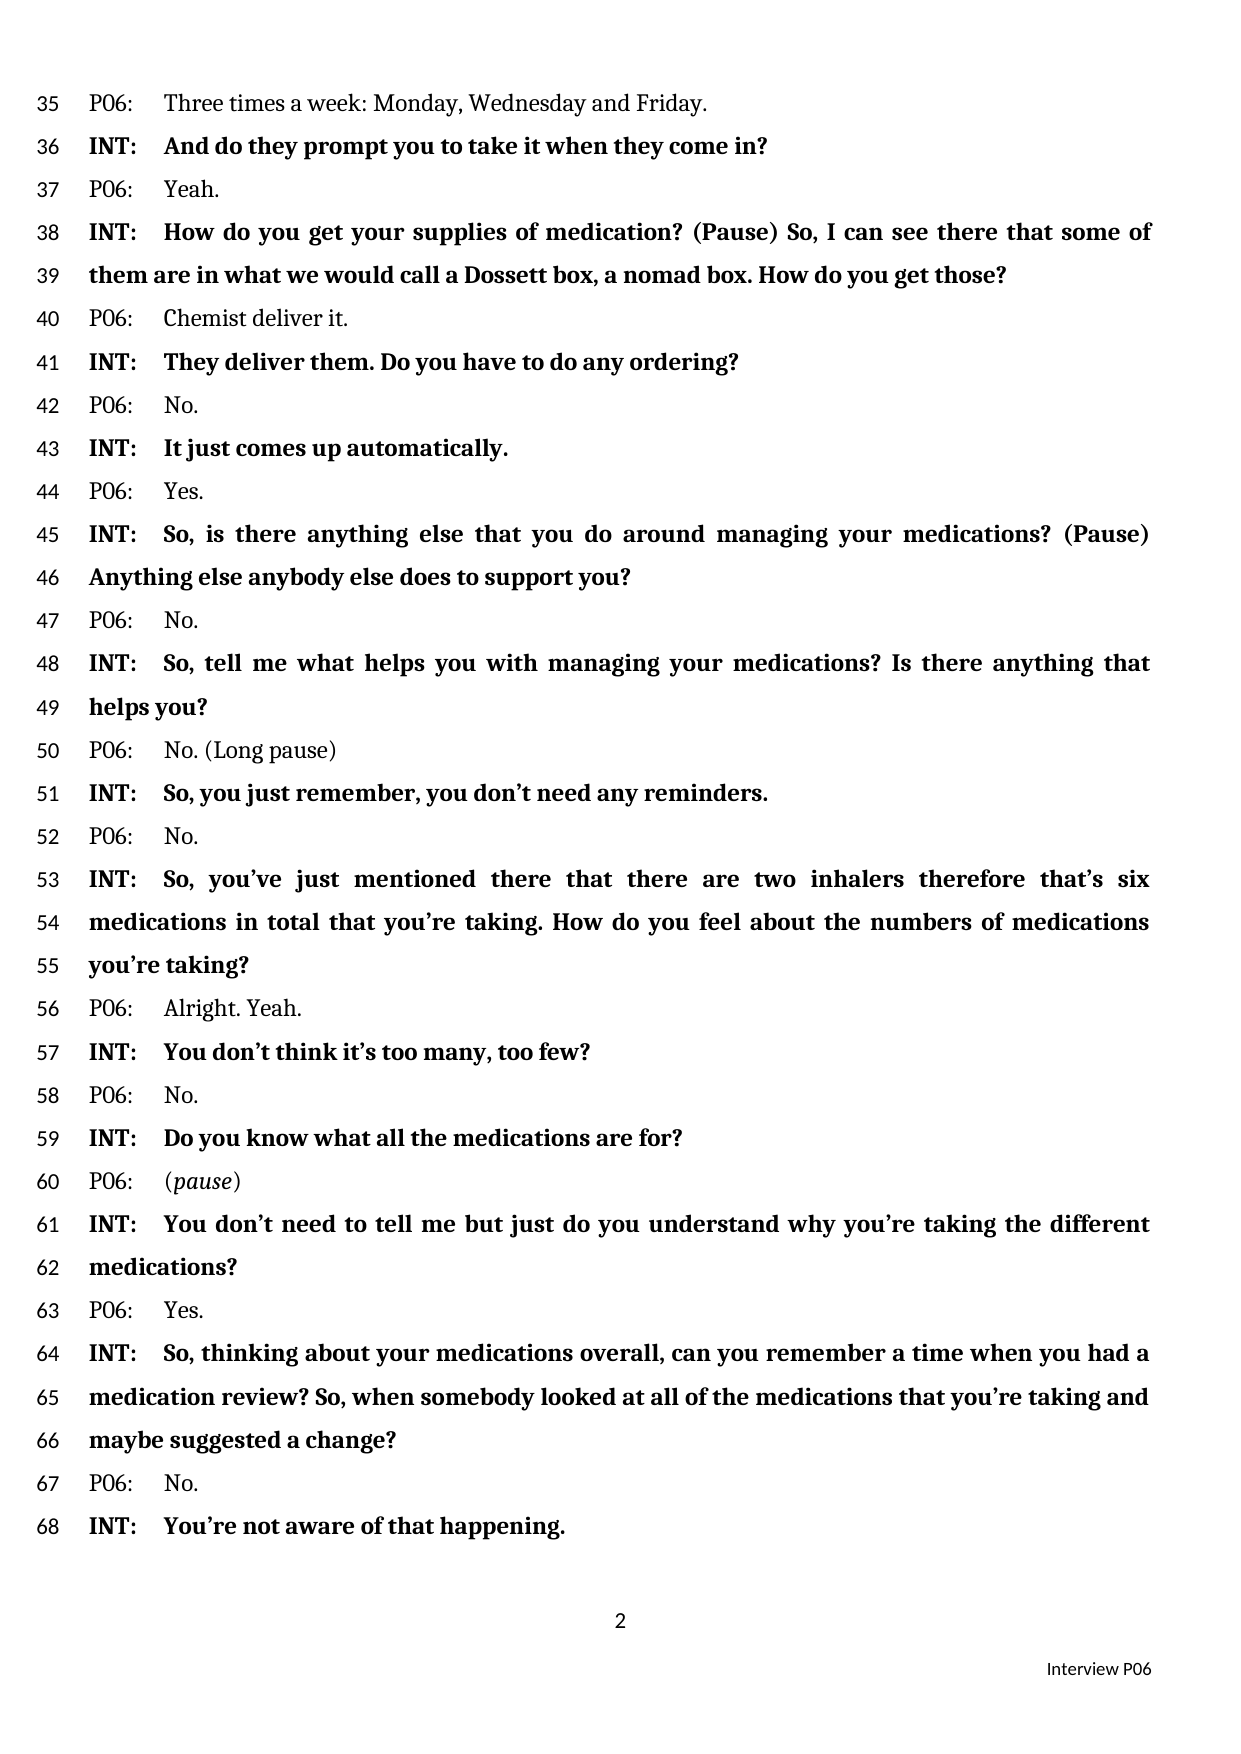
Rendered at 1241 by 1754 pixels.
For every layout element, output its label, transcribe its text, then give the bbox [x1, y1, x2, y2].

text INT: So, you’ve just mentioned there that there are two inhalers therefore that’s six medications in total that you’re taking. How do you feel about the numbers of medications you’re taking? [89, 865, 1152, 980]
text P06: Alright. Yeah. [89, 994, 1152, 1023]
text P06: Yeah. [89, 175, 1152, 204]
text INT: They deliver them. Do you have to do any ordering? [89, 347, 1152, 376]
text INT: How do you get your supplies of medication? (Pause) So, I can see there that some of them are in what we would call a Dossett box, a nomad box. How do you get those? [89, 218, 1152, 290]
text P06: No. [89, 606, 1152, 635]
text P06: No. [89, 391, 1152, 419]
text P06: (pause) [89, 1167, 1152, 1196]
text P06: Yes. [89, 1296, 1152, 1325]
text INT: Do you know what all the medications are for? [89, 1124, 1152, 1152]
text INT: You don’t need to tell me but just do you understand why you’re taking the different medications? [89, 1210, 1152, 1282]
text P06: Three times a week: Monday, Wednesday and Friday. [89, 89, 1152, 117]
text INT: So, you just remember, you don’t need any reminders. [89, 779, 1152, 807]
text INT: And do they prompt you to take it when they come in? [89, 132, 1152, 161]
text P06: Yes. [89, 477, 1152, 506]
text P06: No. [89, 1081, 1152, 1109]
text P06: No. (Long pause) [89, 736, 1152, 764]
text INT: You’re not aware of that happening. [89, 1512, 1152, 1541]
text INT: So, thinking about your medications overall, can you remember a time when you had a medication review? So, when somebody looked at all of the medications that you’re taking and maybe suggested a change? [89, 1339, 1152, 1454]
text INT: You don’t think it’s too many, too few? [89, 1037, 1152, 1066]
text P06: No. [89, 822, 1152, 851]
text INT: So, is there anything else that you do around managing your medications? (Pause) Anything else anybody else does to support you? [89, 520, 1152, 592]
text P06: Chemist deliver it. [89, 304, 1152, 333]
text P06: No. [89, 1469, 1152, 1497]
text INT: It just comes up automatically. [89, 434, 1152, 462]
text INT: So, tell me what helps you with managing your medications? Is there anything that helps you? [89, 649, 1152, 721]
